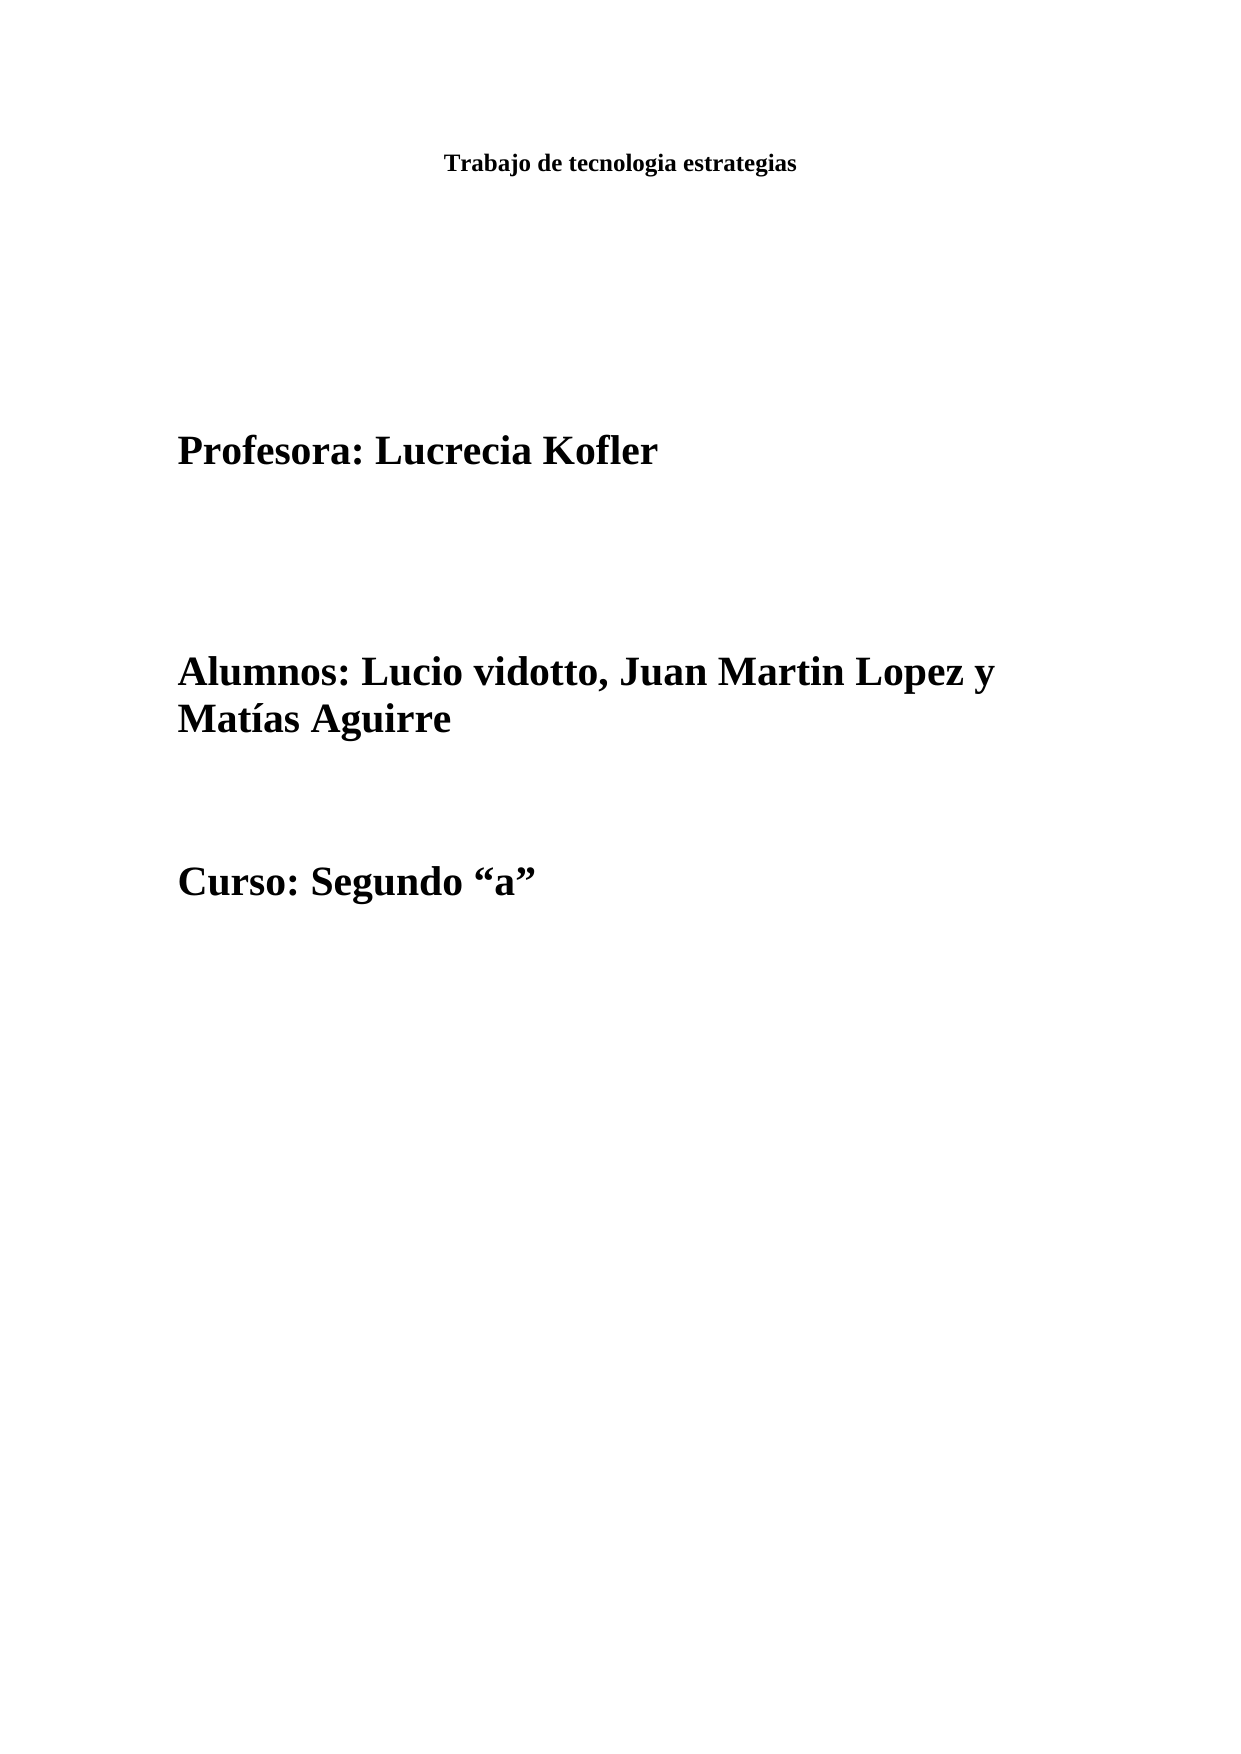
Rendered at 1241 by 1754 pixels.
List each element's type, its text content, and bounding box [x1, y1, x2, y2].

text Alumnos: Lucio vidotto, Juan Martin Lopez y Matías Aguirre [177, 646, 1063, 742]
text Curso: Segundo “a” [177, 857, 1063, 905]
text Trabajo de tecnologia estrategias [177, 148, 1063, 176]
text Profesora: Lucrecia Kofler [177, 426, 1063, 473]
